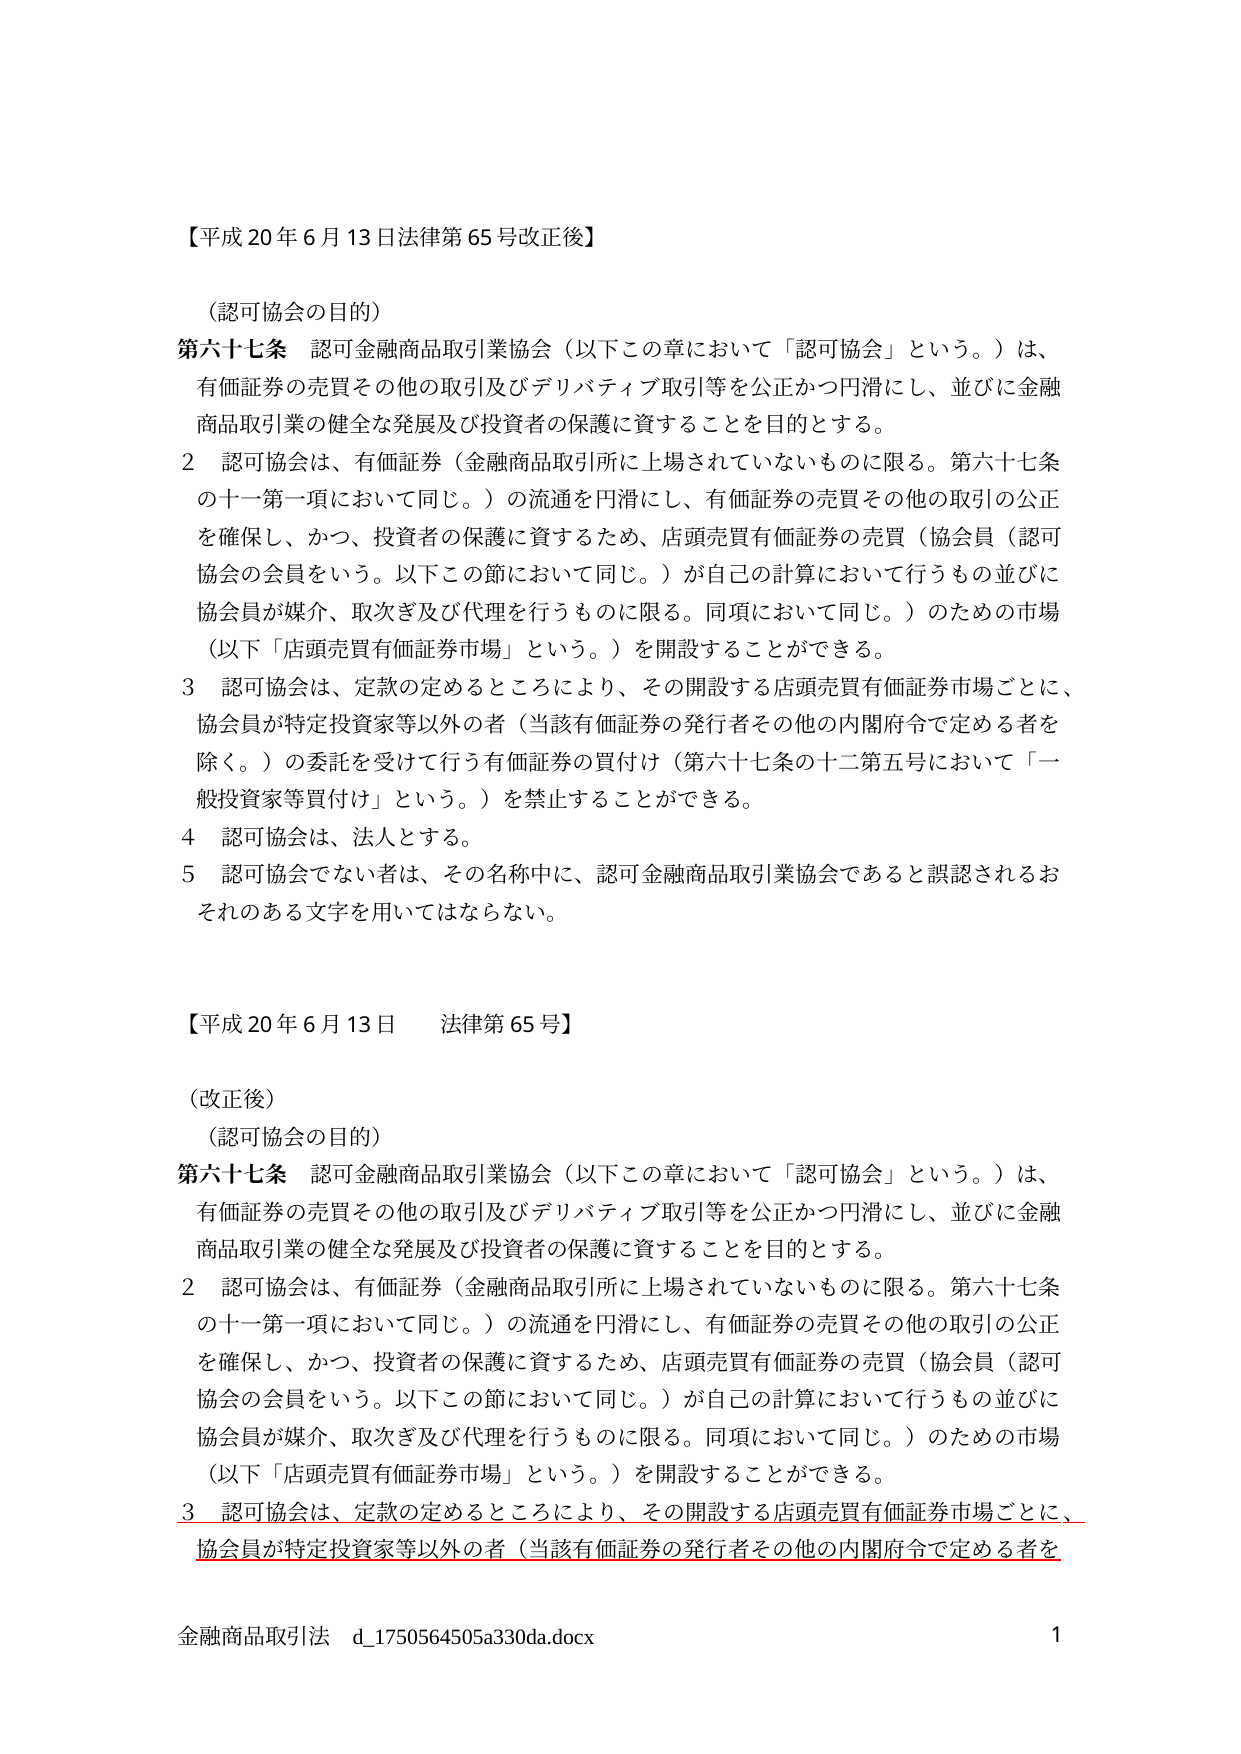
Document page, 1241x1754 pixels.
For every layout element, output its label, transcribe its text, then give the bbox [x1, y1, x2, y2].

text 第六十七条 認可金融商品取引業協会（以下この章において「認可協会」という。）は、有価証券の売買その他の取引及びデリバティブ取引等を公正かつ円滑にし、並びに金融商品取引業の健全な発展及び投資者の保護に資することを目的とする。 [177, 329, 1063, 442]
text ４ 認可協会は、法人とする。 [177, 817, 1063, 854]
text ３ 認可協会は、定款の定めるところにより、その開設する店頭売買有価証券市場ごとに、協会員が特定投資家等以外の者（当該有価証券の発行者その他の内閣府令で定める者を除く。）の委託を受けて行う有価証券の買付け（第六十七条の十二第五号において「一般投資家等買付け」という。）を禁止することができる。 [177, 667, 1063, 817]
text ２ 認可協会は、有価証券（金融商品取引所に上場されていないものに限る。第六十七条の十一第一項において同じ。）の流通を円滑にし、有価証券の売買その他の取引の公正を確保し、かつ、投資者の保護に資するため、店頭売買有価証券の売買（協会員（認可協会の会員をいう。以下この節において同じ。）が自己の計算において行うもの並びに協会員が媒介、取次ぎ及び代理を行うものに限る。同項において同じ。）のための市場（以下「店頭売買有価証券市場」という。）を開設することができる。 [177, 1267, 1063, 1492]
text （改正後） [177, 1079, 1063, 1117]
text （認可協会の目的） [196, 292, 1063, 329]
text 【平成20年6月13日 法律第65号】 [177, 1004, 1063, 1042]
text ２ 認可協会は、有価証券（金融商品取引所に上場されていないものに限る。第六十七条の十一第一項において同じ。）の流通を円滑にし、有価証券の売買その他の取引の公正を確保し、かつ、投資者の保護に資するため、店頭売買有価証券の売買（協会員（認可協会の会員をいう。以下この節において同じ。）が自己の計算において行うもの並びに協会員が媒介、取次ぎ及び代理を行うものに限る。同項において同じ。）のための市場（以下「店頭売買有価証券市場」という。）を開設することができる。 [177, 442, 1063, 667]
text 第六十七条 認可金融商品取引業協会（以下この章において「認可協会」という。）は、有価証券の売買その他の取引及びデリバティブ取引等を公正かつ円滑にし、並びに金融商品取引業の健全な発展及び投資者の保護に資することを目的とする。 [177, 1154, 1063, 1267]
text 【平成20年6月13日法律第65号改正後】 [177, 217, 1063, 254]
text ５ 認可協会でない者は、その名称中に、認可金融商品取引業協会であると誤認されるおそれのある文字を用いてはならない。 [177, 854, 1063, 929]
text （認可協会の目的） [196, 1117, 1063, 1154]
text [177, 1492, 1063, 1567]
